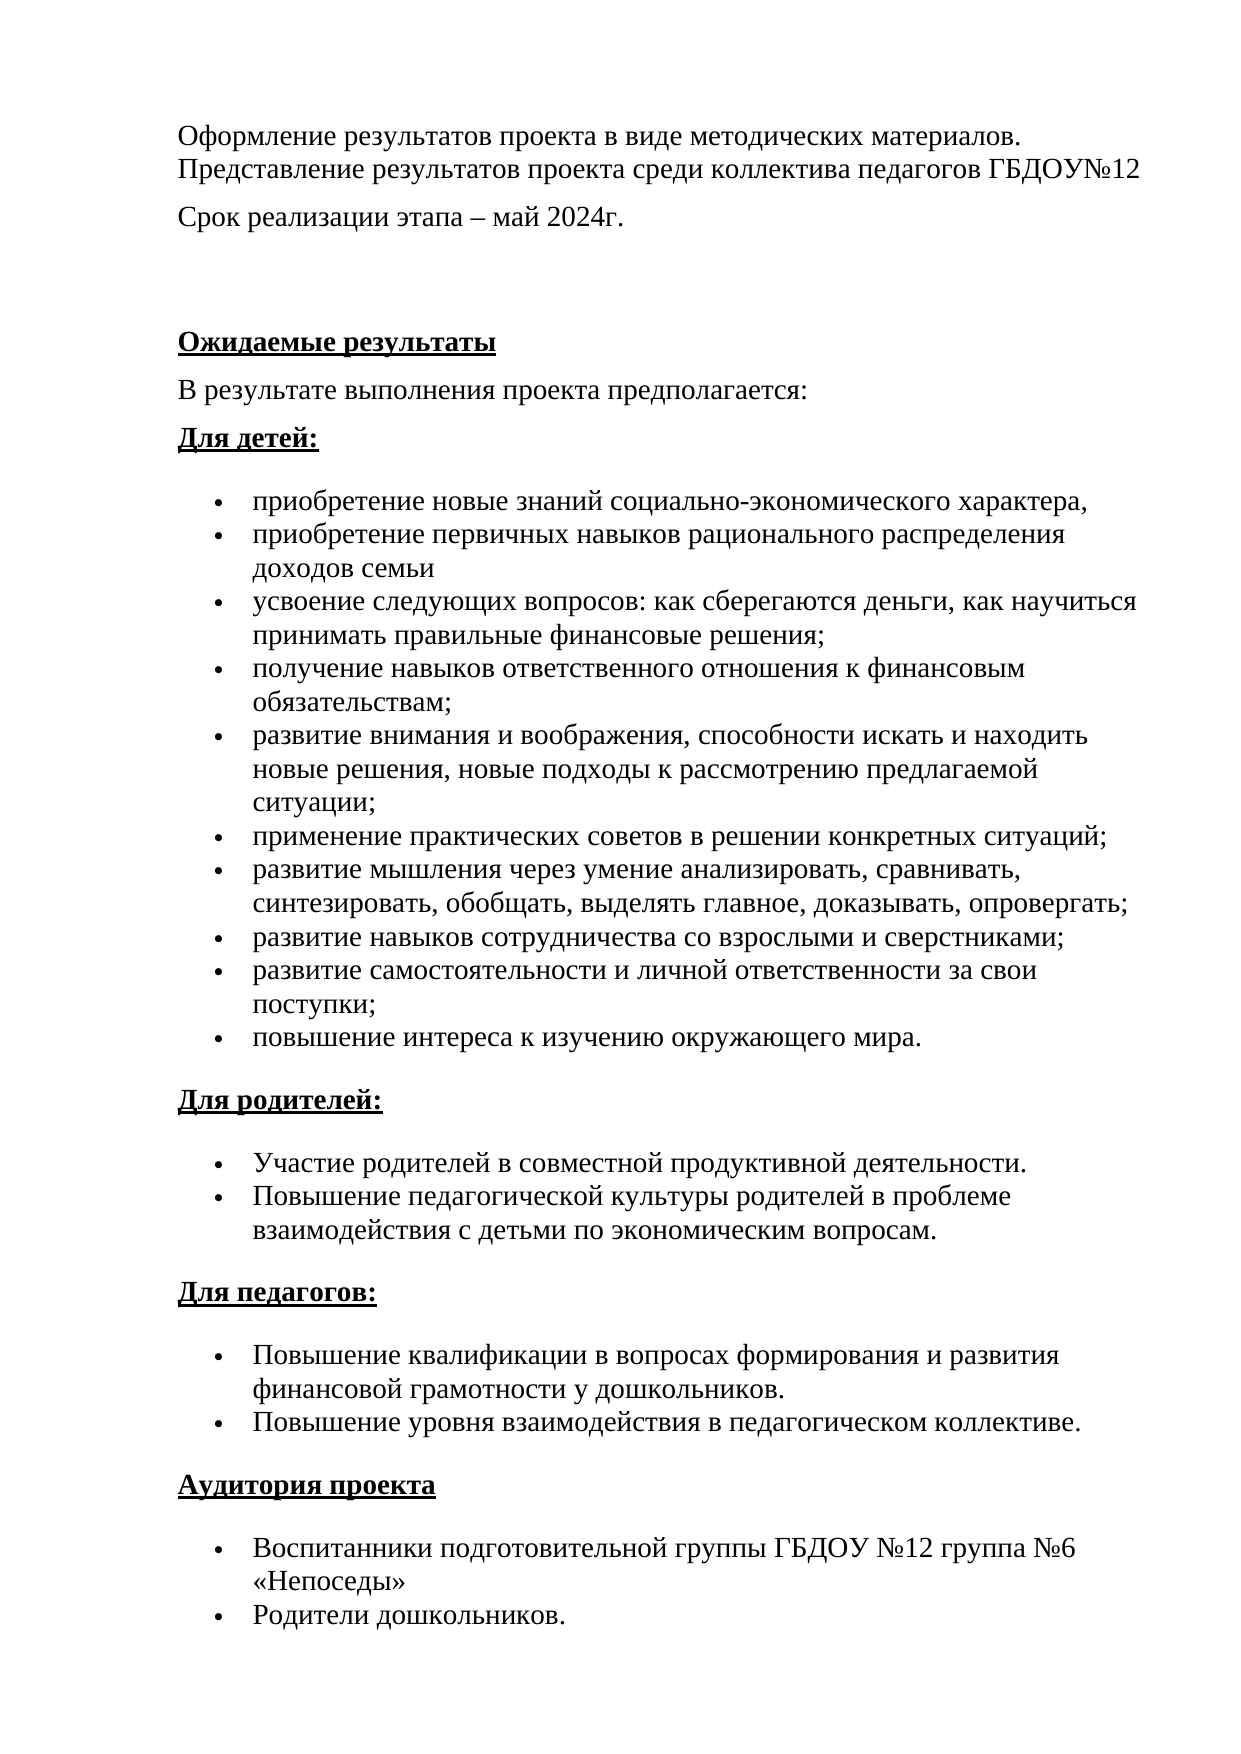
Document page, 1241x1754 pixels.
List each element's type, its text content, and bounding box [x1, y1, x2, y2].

list Повышение педагогической культуры родителей в проблеме взаимодействия с детьми по экономическим вопросам. [215, 1178, 1152, 1245]
subtitle Аудитория проекта [177, 1467, 1152, 1501]
list приобретение новые знаний социально-экономического характера, [215, 483, 1152, 516]
list Воспитанники подготовительной группы ГБДОУ №12 группа №6 «Непоседы» [215, 1530, 1152, 1597]
list Повышение квалификации в вопросах формирования и развития финансовой грамотности у дошкольников. [215, 1337, 1152, 1404]
list развитие самостоятельности и личной ответственности за свои поступки; [215, 952, 1152, 1019]
text Для родителей: [177, 1082, 1152, 1116]
list развитие навыков сотрудничества со взрослыми и сверстниками; [215, 919, 1152, 952]
list Родители дошкольников. [215, 1597, 1152, 1630]
text Для педагогов: [177, 1274, 1152, 1308]
list получение навыков ответственного отношения к финансовым обязательствам; [215, 650, 1152, 717]
subtitle Ожидаемые результаты [177, 324, 1152, 358]
list приобретение первичных навыков рационального распределения доходов семьи [215, 516, 1152, 583]
list развитие внимания и воображения, способности искать и находить новые решения, новые подходы к рассмотрению предлагаемой ситуации; [215, 717, 1152, 818]
text Для детей: [177, 420, 1152, 453]
list усвоение следующих вопросов: как сберегаются деньги, как научиться принимать правильные финансовые решения; [215, 583, 1152, 650]
list Повышение уровня взаимодействия в педагогическом коллективе. [215, 1404, 1152, 1438]
text В результате выполнения проекта предполагается: [177, 372, 1152, 406]
text Оформление результатов проекта в виде методических материалов. Представление результатов проекта среди коллектива педагогов ГБДОУ№12 [177, 118, 1152, 185]
text Срок реализации этапа – май 2024г. [177, 199, 1152, 233]
list повышение интереса к изучению окружающего мира. [215, 1019, 1152, 1053]
list Участие родителей в совместной продуктивной деятельности. [215, 1145, 1152, 1178]
list применение практических советов в решении конкретных ситуаций; [215, 818, 1152, 852]
list развитие мышления через умение анализировать, сравнивать, синтезировать, обобщать, выделять главное, доказывать, опровергать; [215, 852, 1152, 919]
